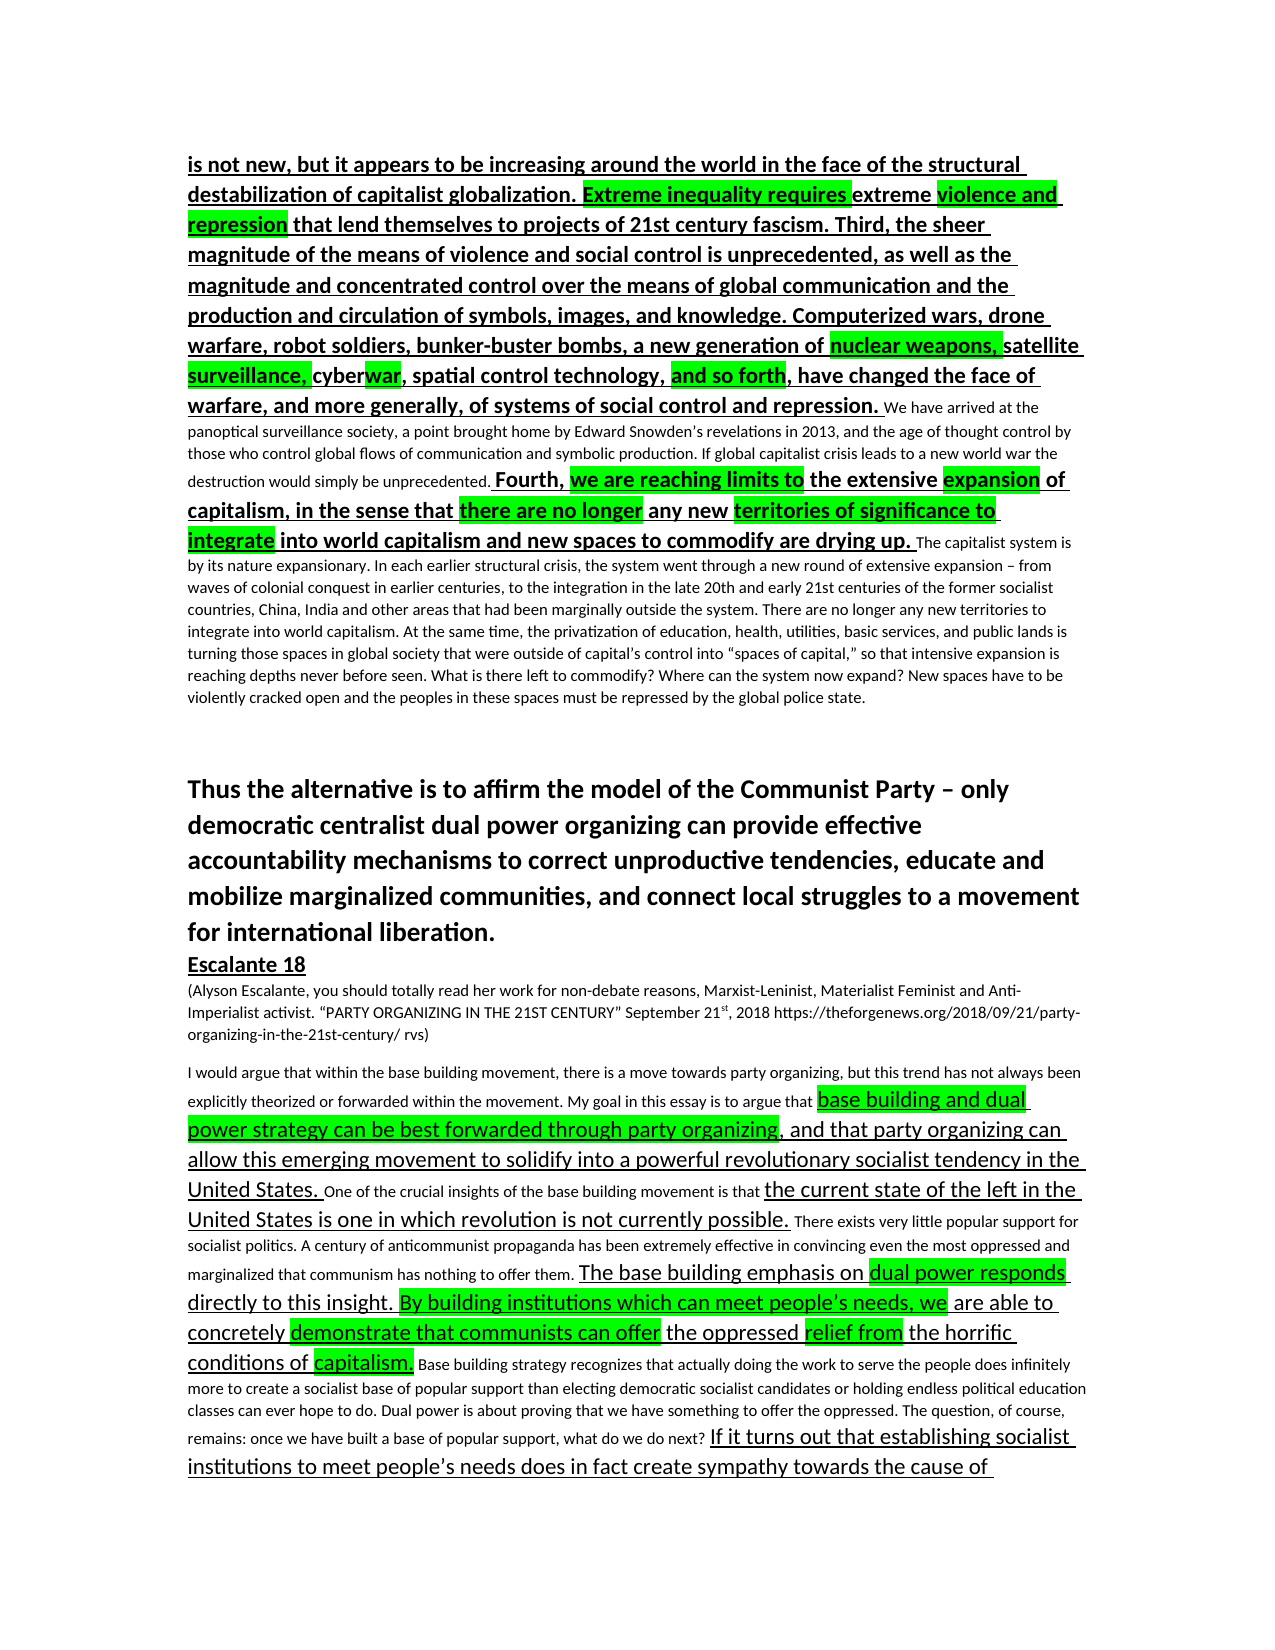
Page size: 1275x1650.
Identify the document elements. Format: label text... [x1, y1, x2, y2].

subtitle Thus the alternative is to affirm the model of the Communist Party – only democratic centralist dual power organizing can provide effective accountability mechanisms to correct unproductive tendencies, educate and mobilize marginalized communities, and connect local struggles to a movement for international liberation. [187, 772, 1087, 948]
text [187, 1062, 1087, 1481]
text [187, 150, 1087, 707]
text Escalante 18 (Alyson Escalante, you should totally read her work for non-debate reasons, Marxist-Leninist, Materialist Feminist and Anti-Imperialist activist. “PARTY ORGANIZING IN THE 21ST CENTURY” September 21st, 2018 https://theforgenews.org/2018/09/21/party-organizing-in-the-21st-century/ rvs) [187, 950, 1087, 1044]
